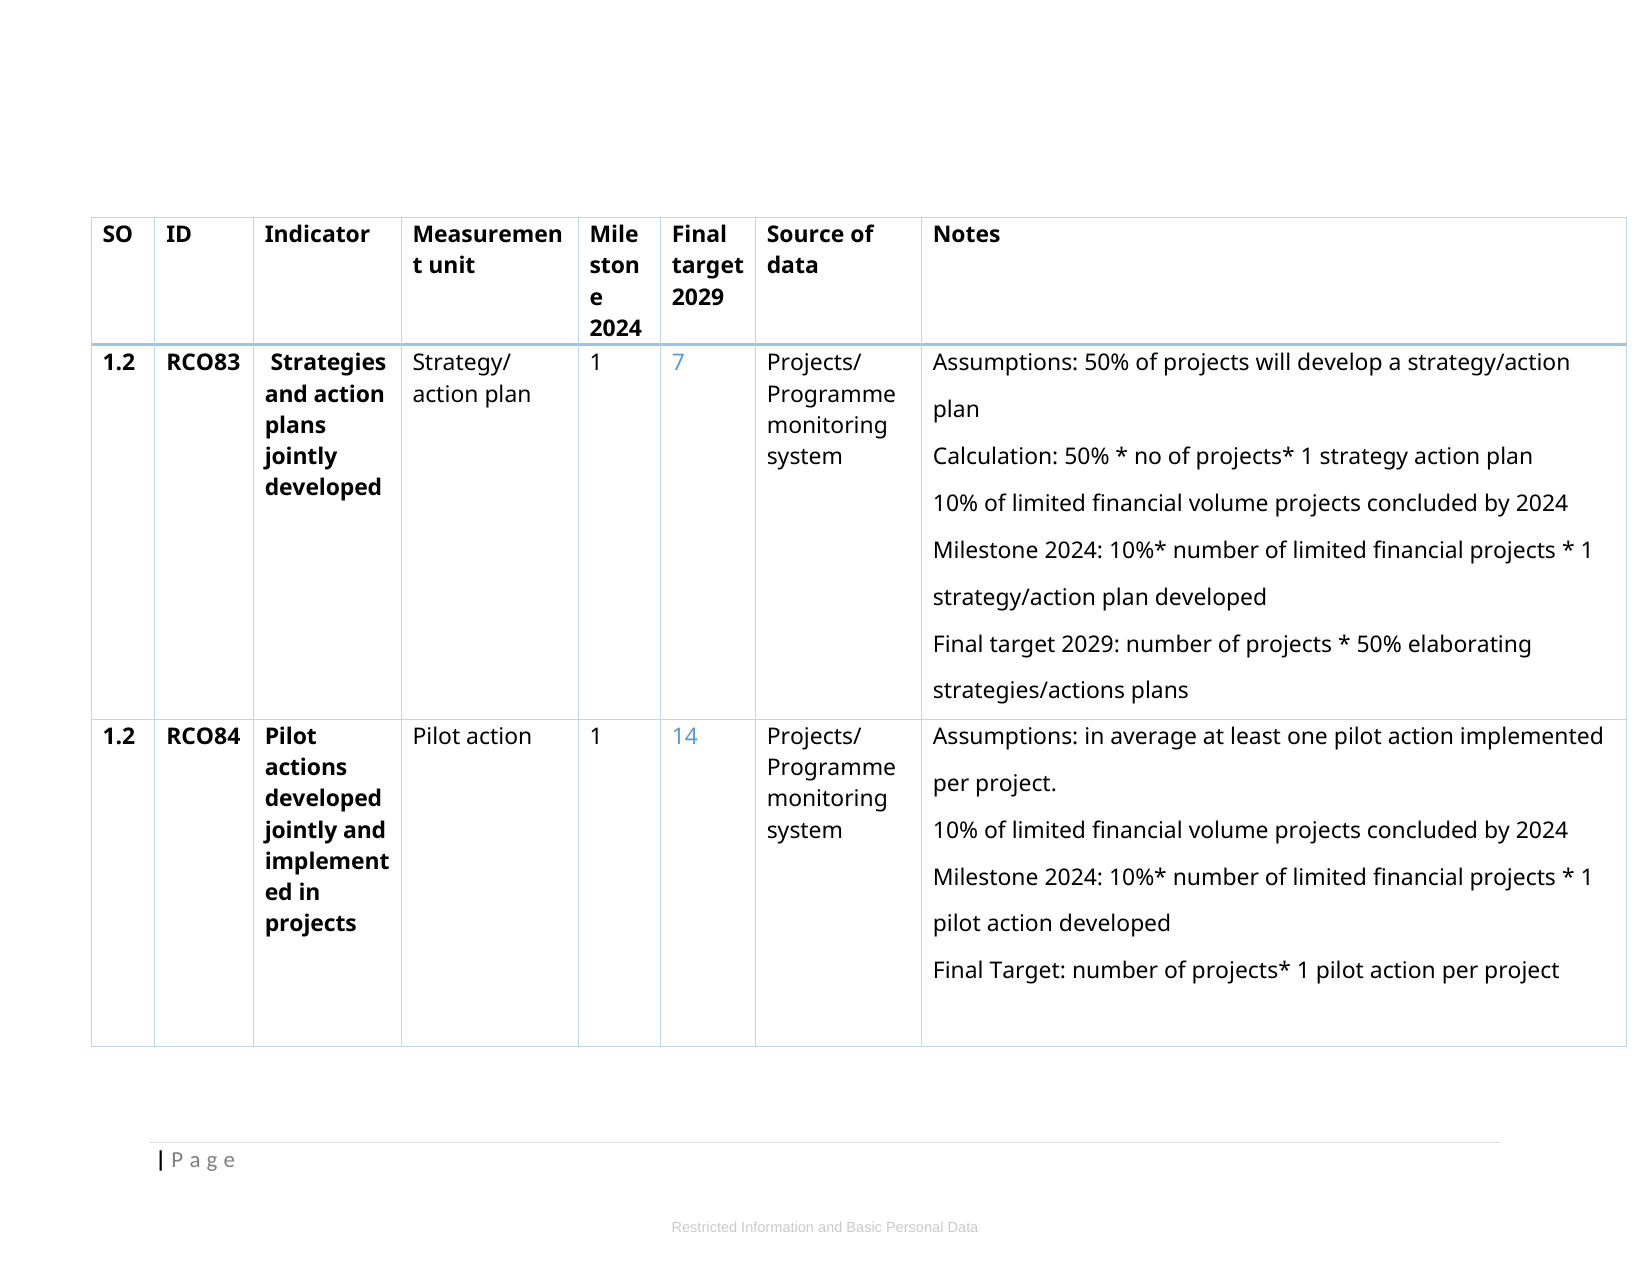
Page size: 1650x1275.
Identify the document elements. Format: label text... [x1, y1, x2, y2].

table_cell 1 [579, 720, 660, 1046]
table_header Notes [922, 218, 1626, 343]
table_cell Pilot action [402, 720, 578, 1046]
table_header Mile stone 2024 [579, 218, 660, 343]
table_header ID [155, 218, 253, 343]
table_cell 14 [661, 720, 755, 1046]
table_header SO [92, 218, 154, 343]
table_cell Strategies and action plans jointly developed [254, 346, 401, 719]
table_cell Projects/ Programme monitoring system [756, 720, 921, 1046]
table_cell Projects/ Programme monitoring system [756, 346, 921, 719]
table_header Indicator [254, 218, 401, 343]
table_cell 1.2 [92, 720, 154, 1046]
table_header Source of data [756, 218, 921, 343]
table_cell 1 [579, 346, 660, 719]
table_cell Assumptions: in average at least one pilot action implemented per project. 10% of limited financial volume projects concluded by 2024 Milestone 2024: 10%* number of limited financial projects * 1 pilot action developed Final Target: number of projects* 1 pilot action per project [922, 720, 1626, 1046]
table_cell RCO83 [155, 346, 253, 719]
table_header Measurement unit [402, 218, 578, 343]
table_header Final target 2029 [661, 218, 755, 343]
table_cell Assumptions: 50% of projects will develop a strategy/action plan Calculation: 50% * no of projects* 1 strategy action plan 10% of limited financial volume projects concluded by 2024 Milestone 2024: 10%* number of limited financial projects * 1 strategy/action plan developed Final target 2029: number of projects * 50% elaborating strategies/actions plans [922, 346, 1626, 719]
table_cell RCO84 [155, 720, 253, 1046]
table_cell 7 [661, 346, 755, 719]
table_cell Strategy/ action plan [402, 346, 578, 719]
table_cell 1.2 [92, 346, 154, 719]
table_cell Pilot actions developed jointly and implemented in projects [254, 720, 401, 1046]
